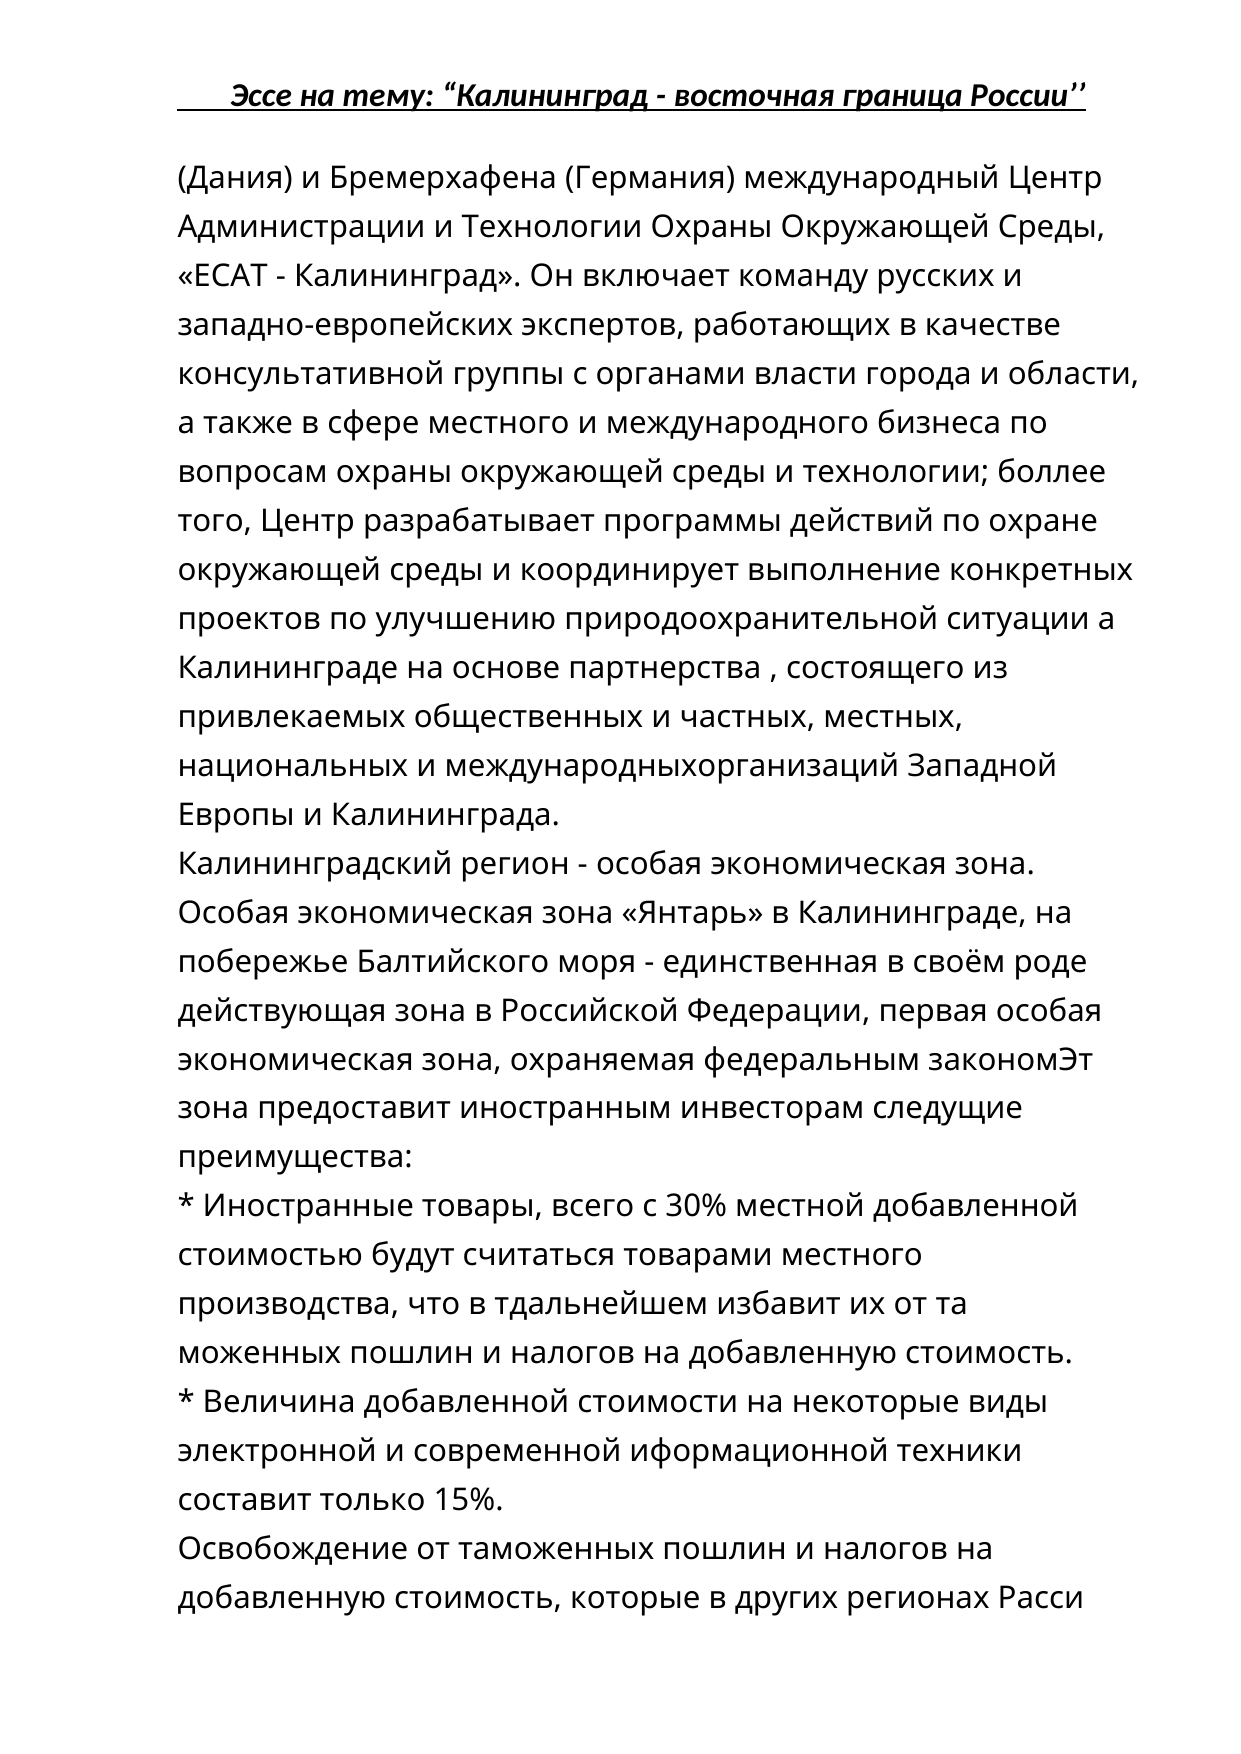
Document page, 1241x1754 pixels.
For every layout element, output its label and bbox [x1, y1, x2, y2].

text [177, 155, 1152, 1618]
